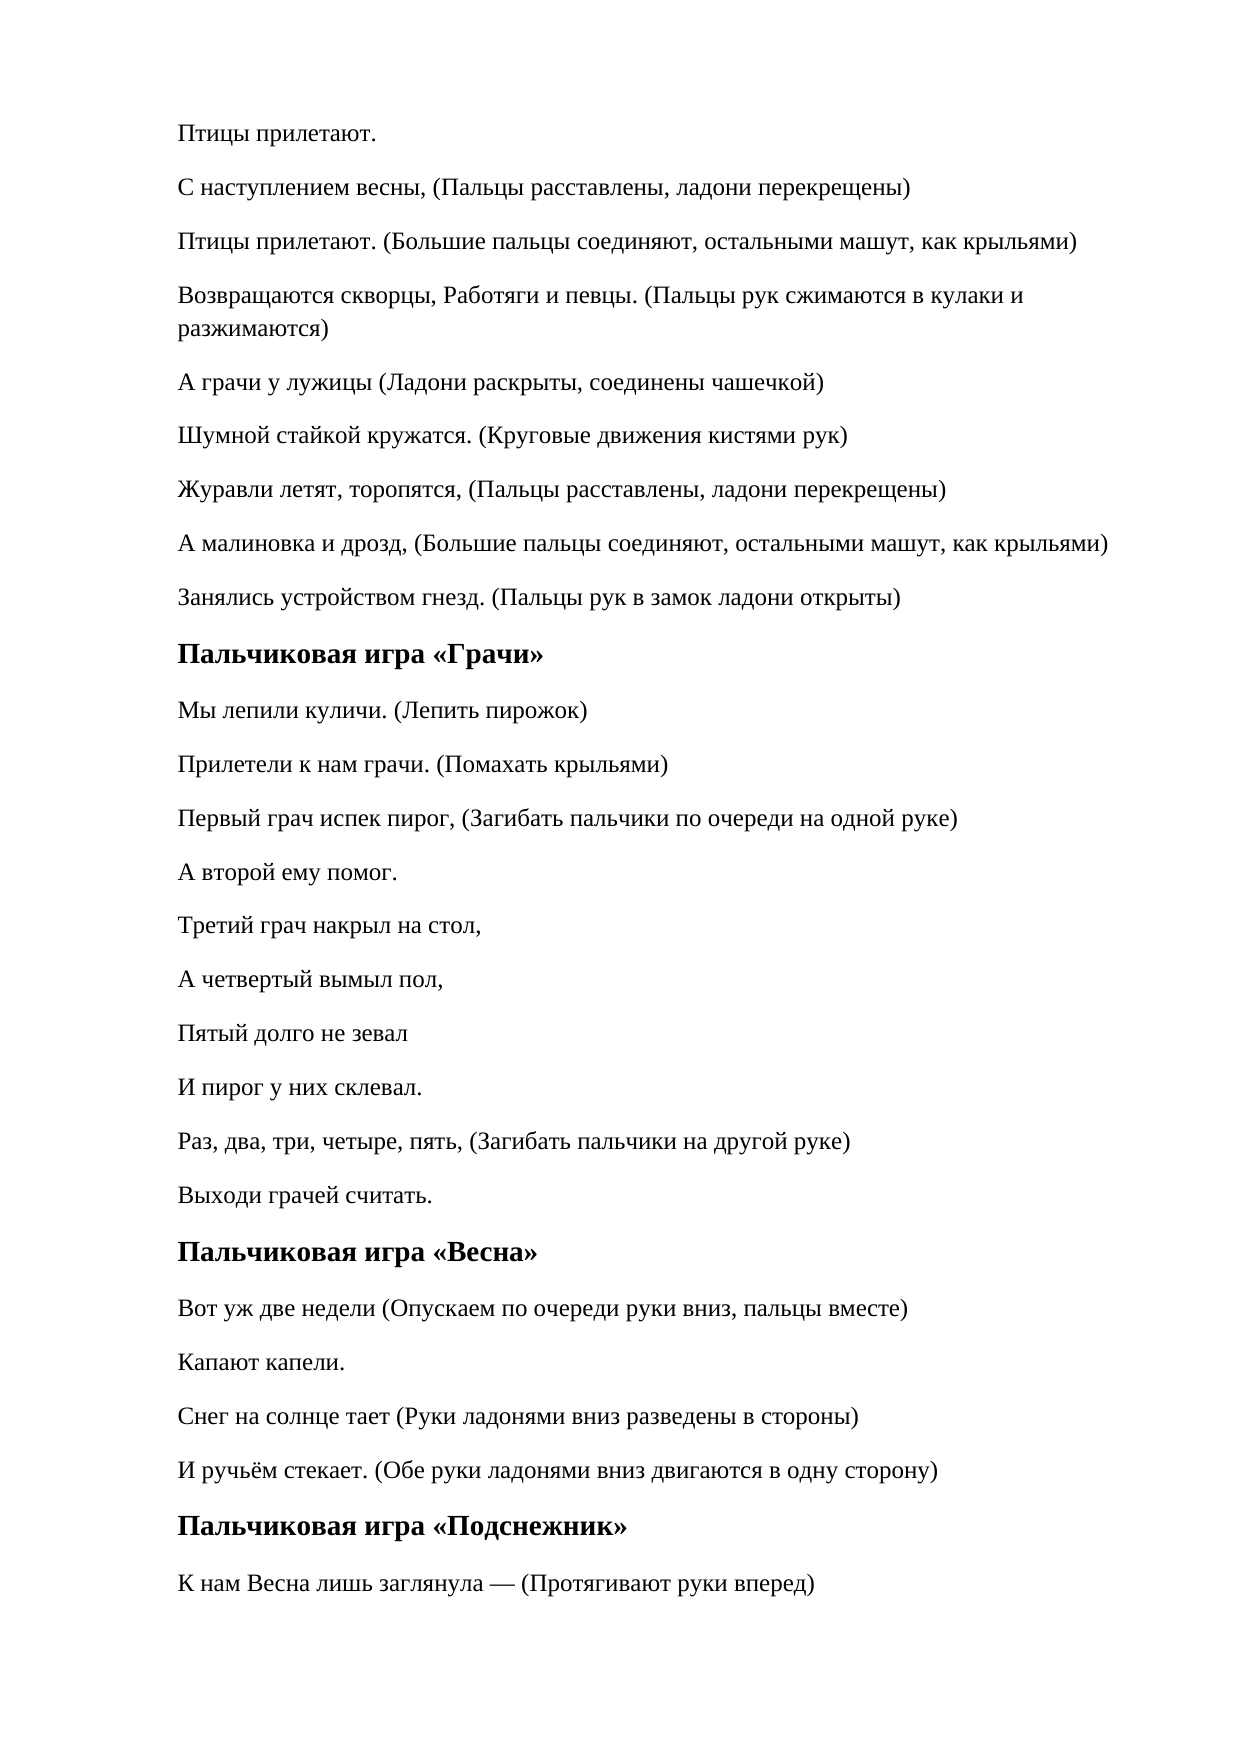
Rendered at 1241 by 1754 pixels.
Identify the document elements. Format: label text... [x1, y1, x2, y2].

text Раз, два, три, четыре, пять, (Загибать пальчики на другой руке) [177, 1126, 1152, 1155]
text А грачи у лужицы (Ладони раскрыты, соединены чашечкой) [177, 367, 1152, 395]
text Птицы прилетают. [177, 118, 1152, 147]
text А второй ему помог. [177, 857, 1152, 886]
text Первый грач испек пирог, (Загибать пальчики по очереди на одной руке) [177, 803, 1152, 832]
text К нам Весна лишь заглянула — (Протягивают руки вперед) [177, 1568, 1152, 1597]
text Занялись устройством гнезд. (Пальцы рук в замок ладони открыты) [177, 582, 1152, 611]
text Птицы прилетают. (Большие пальцы соединяют, остальными машут, как крыльями) [177, 226, 1152, 254]
text А малиновка и дрозд, (Большие пальцы соединяют, остальными машут, как крыльями) [177, 528, 1152, 557]
text Капают капели. [177, 1347, 1152, 1376]
text Журавли летят, торопятся, (Пальцы расставлены, ладони перекрещены) [177, 474, 1152, 503]
text И ручьём стекает. (Обе руки ладонями вниз двигаются в одну сторону) [177, 1455, 1152, 1483]
text С наступлением весны, (Пальцы расставлены, ладони перекрещены) [177, 172, 1152, 201]
text Мы лепили куличи. (Лепить пирожок) [177, 695, 1152, 724]
text Пальчиковая игра «Грачи» [177, 636, 1152, 669]
text И пирог у них склевал. [177, 1072, 1152, 1101]
text Третий грач накрыл на стол, [177, 911, 1152, 939]
text Пятый долго не зевал [177, 1018, 1152, 1047]
text Пальчиковая игра «Весна» [177, 1234, 1152, 1267]
text Прилетели к нам грачи. (Помахать крыльями) [177, 749, 1152, 778]
text Пальчиковая игра «Подснежник» [177, 1508, 1152, 1542]
text А четвертый вымыл пол, [177, 964, 1152, 993]
text Шумной стайкой кружатся. (Круговые движения кистями рук) [177, 420, 1152, 449]
text Снег на солнце тает (Руки ладонями вниз разведены в стороны) [177, 1401, 1152, 1429]
text Возвращаются скворцы, Работяги и певцы. (Пальцы рук сжимаются в кулаки и разжимаются) [177, 280, 1152, 341]
text Выходи грачей считать. [177, 1180, 1152, 1209]
text Вот уж две недели (Опускаем по очереди руки вниз, пальцы вместе) [177, 1293, 1152, 1322]
